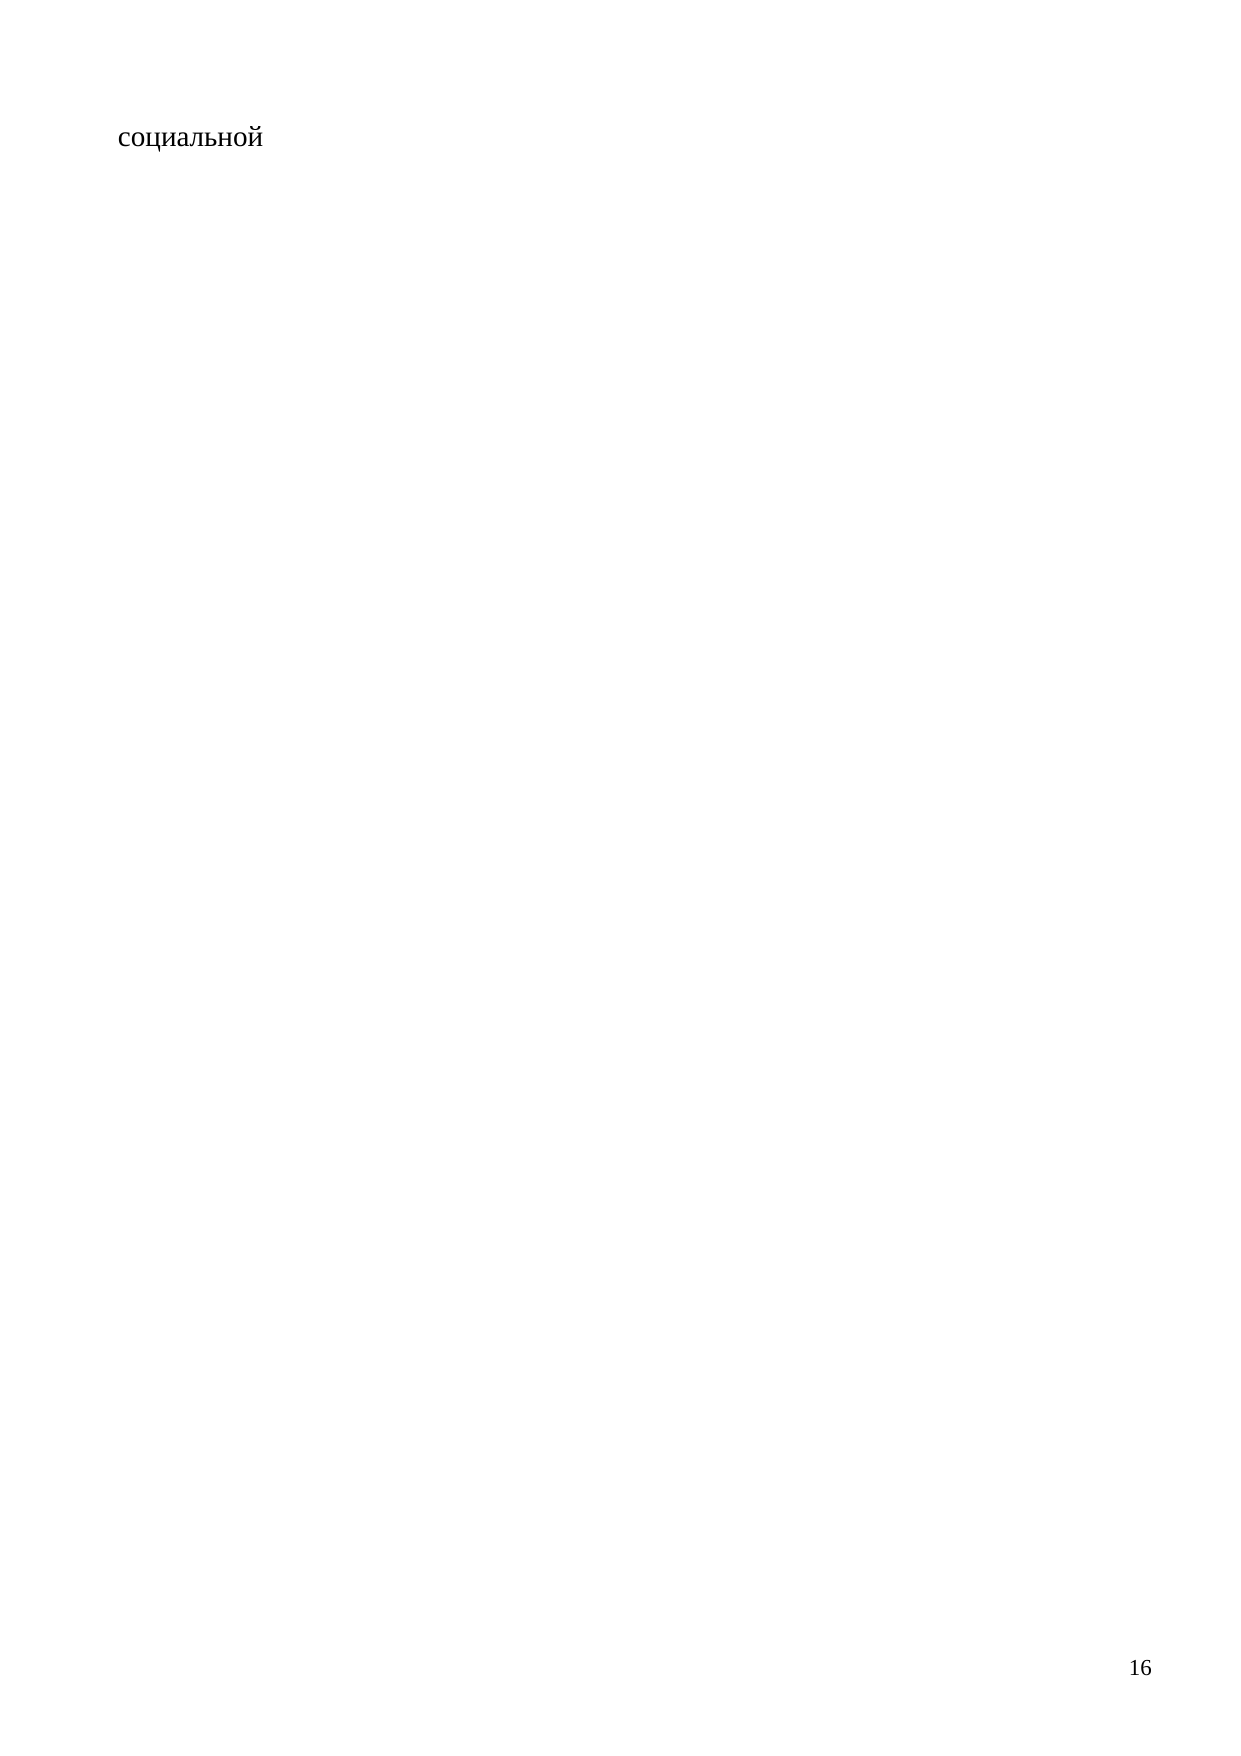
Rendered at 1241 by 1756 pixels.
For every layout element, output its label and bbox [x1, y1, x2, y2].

text [118, 119, 1151, 152]
